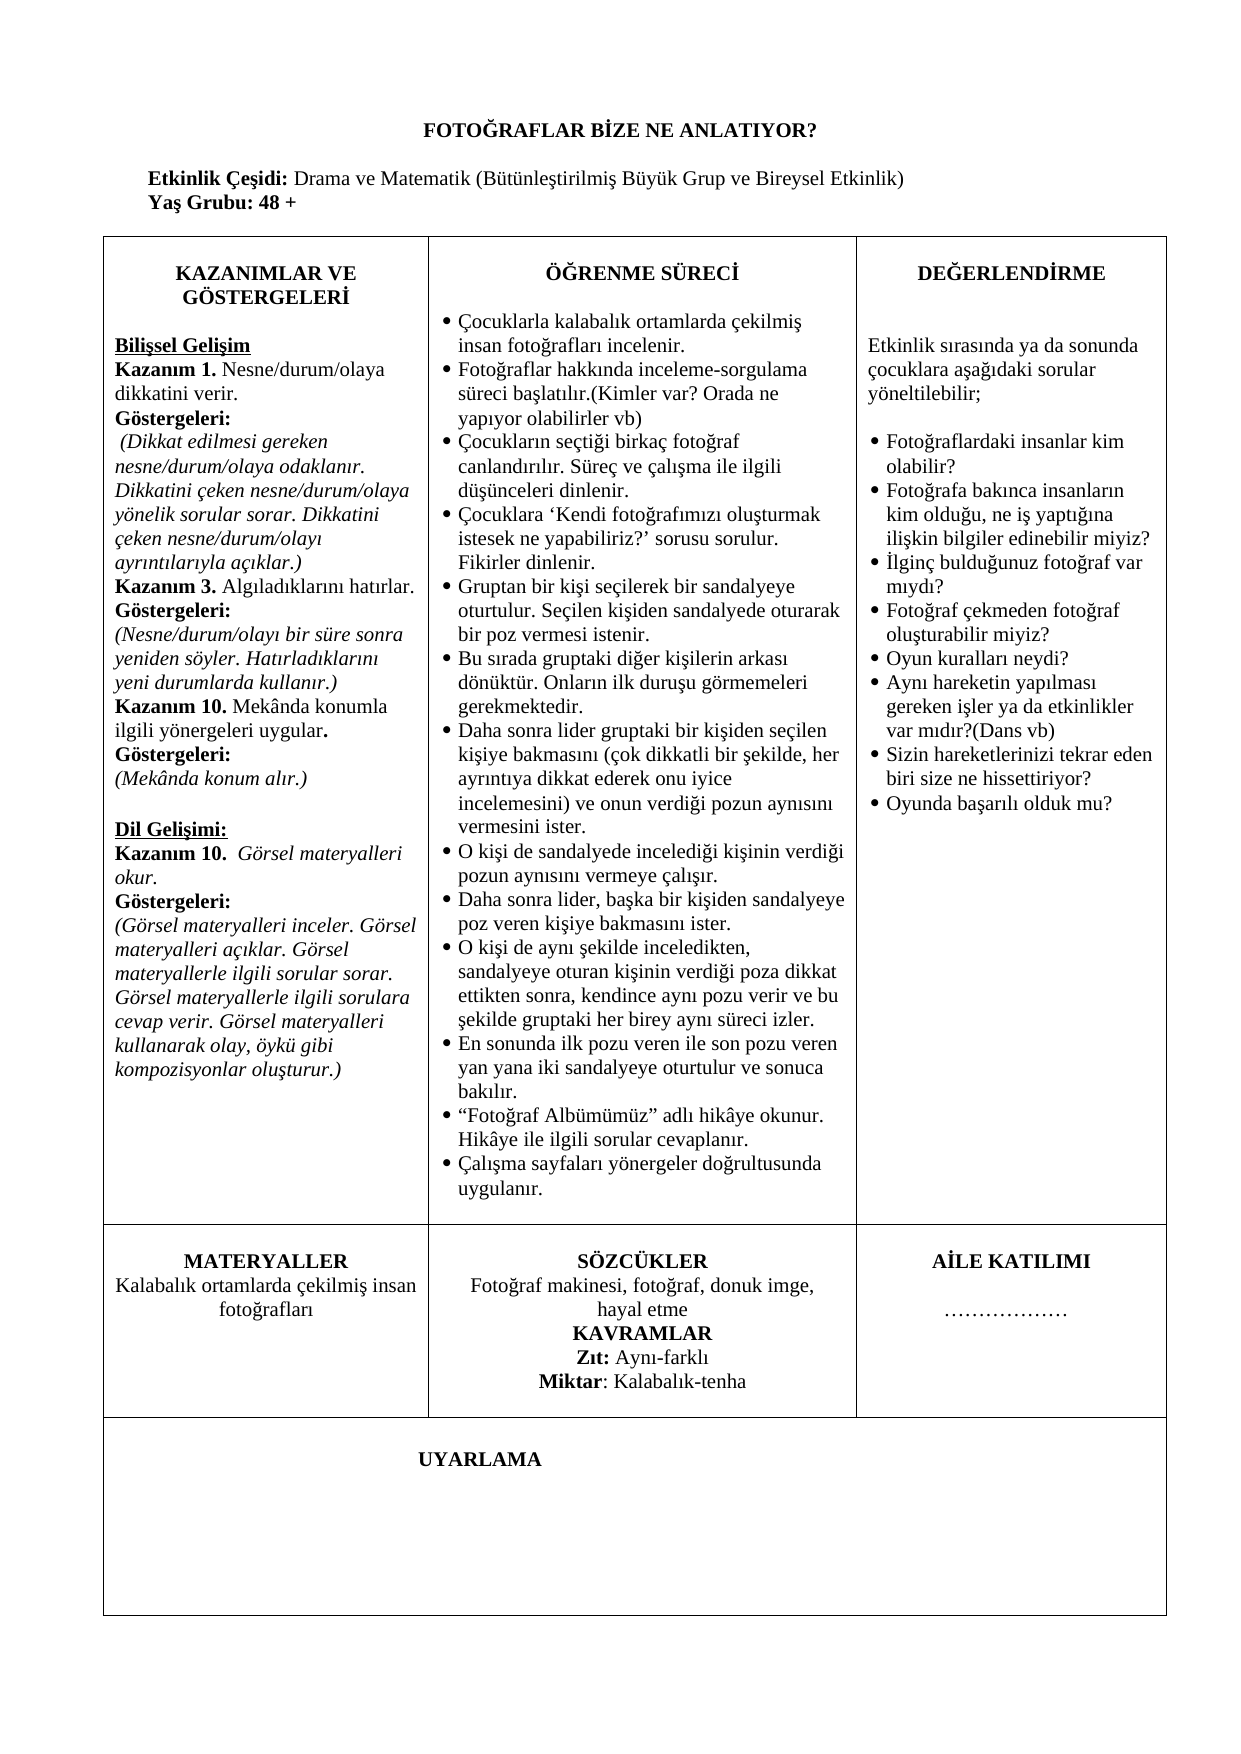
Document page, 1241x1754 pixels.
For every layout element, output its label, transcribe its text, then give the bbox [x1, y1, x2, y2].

text Etkinlik Çeşidi: Drama ve Matematik (Bütünleştirilmiş Büyük Grup ve Bireysel Etkinlik) [148, 166, 1092, 190]
table_cell SÖZCÜKLER Fotoğraf makinesi, fotoğraf, donuk imge, hayal etme KAVRAMLAR Zıt: Aynı-farklı Miktar: Kalabalık-tenha [429, 1225, 856, 1417]
text Yaş Grubu: 48 + [148, 190, 1092, 214]
table_header DEĞERLENDİRME Etkinlik sırasında ya da sonunda çocuklara aşağıdaki sorular yöneltilebilir; Fotoğraflardaki insanlar kim olabilir? Fotoğrafa bakınca insanların kim olduğu, ne iş yaptığına ilişkin bilgiler edinebilir miyiz? İlginç bulduğunuz fotoğraf var mıydı? Fotoğraf çekmeden fotoğraf oluşturabilir miyiz? Oyun kuralları neydi? Aynı hareketin yapılması gereken işler ya da etkinlikler var mıdır?(Dans vb) Sizin hareketlerinizi tekrar eden biri size ne hissettiriyor? Oyunda başarılı olduk mu? [857, 237, 1166, 1223]
table_cell MATERYALLER Kalabalık ortamlarda çekilmiş insan fotoğrafları [104, 1225, 428, 1417]
table_cell AİLE KATILIMI ……………… [857, 1225, 1166, 1417]
table_header ÖĞRENME SÜRECİ Çocuklarla kalabalık ortamlarda çekilmiş insan fotoğrafları incelenir. Fotoğraflar hakkında inceleme-sorgulama süreci başlatılır.(Kimler var? Orada ne yapıyor olabilirler vb) Çocukların seçtiği birkaç fotoğraf canlandırılır. Süreç ve çalışma ile ilgili düşünceleri dinlenir. Çocuklara ‘Kendi fotoğrafımızı oluşturmak istesek ne yapabiliriz?’ sorusu sorulur. Fikirler dinlenir. Gruptan bir kişi seçilerek bir sandalyeye oturtulur. Seçilen kişiden sandalyede oturarak bir poz vermesi istenir. Bu sırada gruptaki diğer kişilerin arkası dönüktür. Onların ilk duruşu görmemeleri gerekmektedir. Daha sonra lider gruptaki bir kişiden seçilen kişiye bakmasını (çok dikkatli bir şekilde, her ayrıntıya dikkat ederek onu iyice incelemesini) ve onun verdiği pozun aynısını vermesini ister. O kişi de sandalyede incelediği kişinin verdiği pozun aynısını vermeye çalışır. Daha sonra lider, başka bir kişiden sandalyeye poz veren kişiye bakmasını ister. O kişi de aynı şekilde inceledikten, sandalyeye oturan kişinin verdiği poza dikkat ettikten sonra, kendince aynı pozu verir ve bu şekilde gruptaki her birey aynı süreci izler. En sonunda ilk pozu veren ile son pozu veren yan yana iki sandalyeye oturtulur ve sonuca bakılır. “Fotoğraf Albümümüz” adlı hikâye okunur. Hikâye ile ilgili sorular cevaplanır. Çalışma sayfaları yönergeler doğrultusunda uygulanır. [429, 237, 856, 1223]
table_cell [856, 1418, 1166, 1615]
table_cell UYARLAMA [104, 1418, 856, 1615]
table_header KAZANIMLAR VE GÖSTERGELERİ Bilişsel Gelişim Kazanım 1. Nesne/durum/olaya dikkatini verir. Göstergeleri: (Dikkat edilmesi gereken nesne/durum/olaya odaklanır. Dikkatini çeken nesne/durum/olaya yönelik sorular sorar. Dikkatini çeken nesne/durum/olayı ayrıntılarıyla açıklar.) Kazanım 3. Algıladıklarını hatırlar. Göstergeleri: (Nesne/durum/olayı bir süre sonra yeniden söyler. Hatırladıklarını yeni durumlarda kullanır.) Kazanım 10. Mekânda konumla ilgili yönergeleri uygular. Göstergeleri: (Mekânda konum alır.) Dil Gelişimi: Kazanım 10. Görsel materyalleri okur. Göstergeleri: (Görsel materyalleri inceler. Görsel materyalleri açıklar. Görsel materyallerle ilgili sorular sorar. Görsel materyallerle ilgili sorulara cevap verir. Görsel materyalleri kullanarak olay, öykü gibi kompozisyonlar oluşturur.) [104, 237, 428, 1223]
text FOTOĞRAFLAR BİZE NE ANLATIYOR? [148, 118, 1092, 142]
